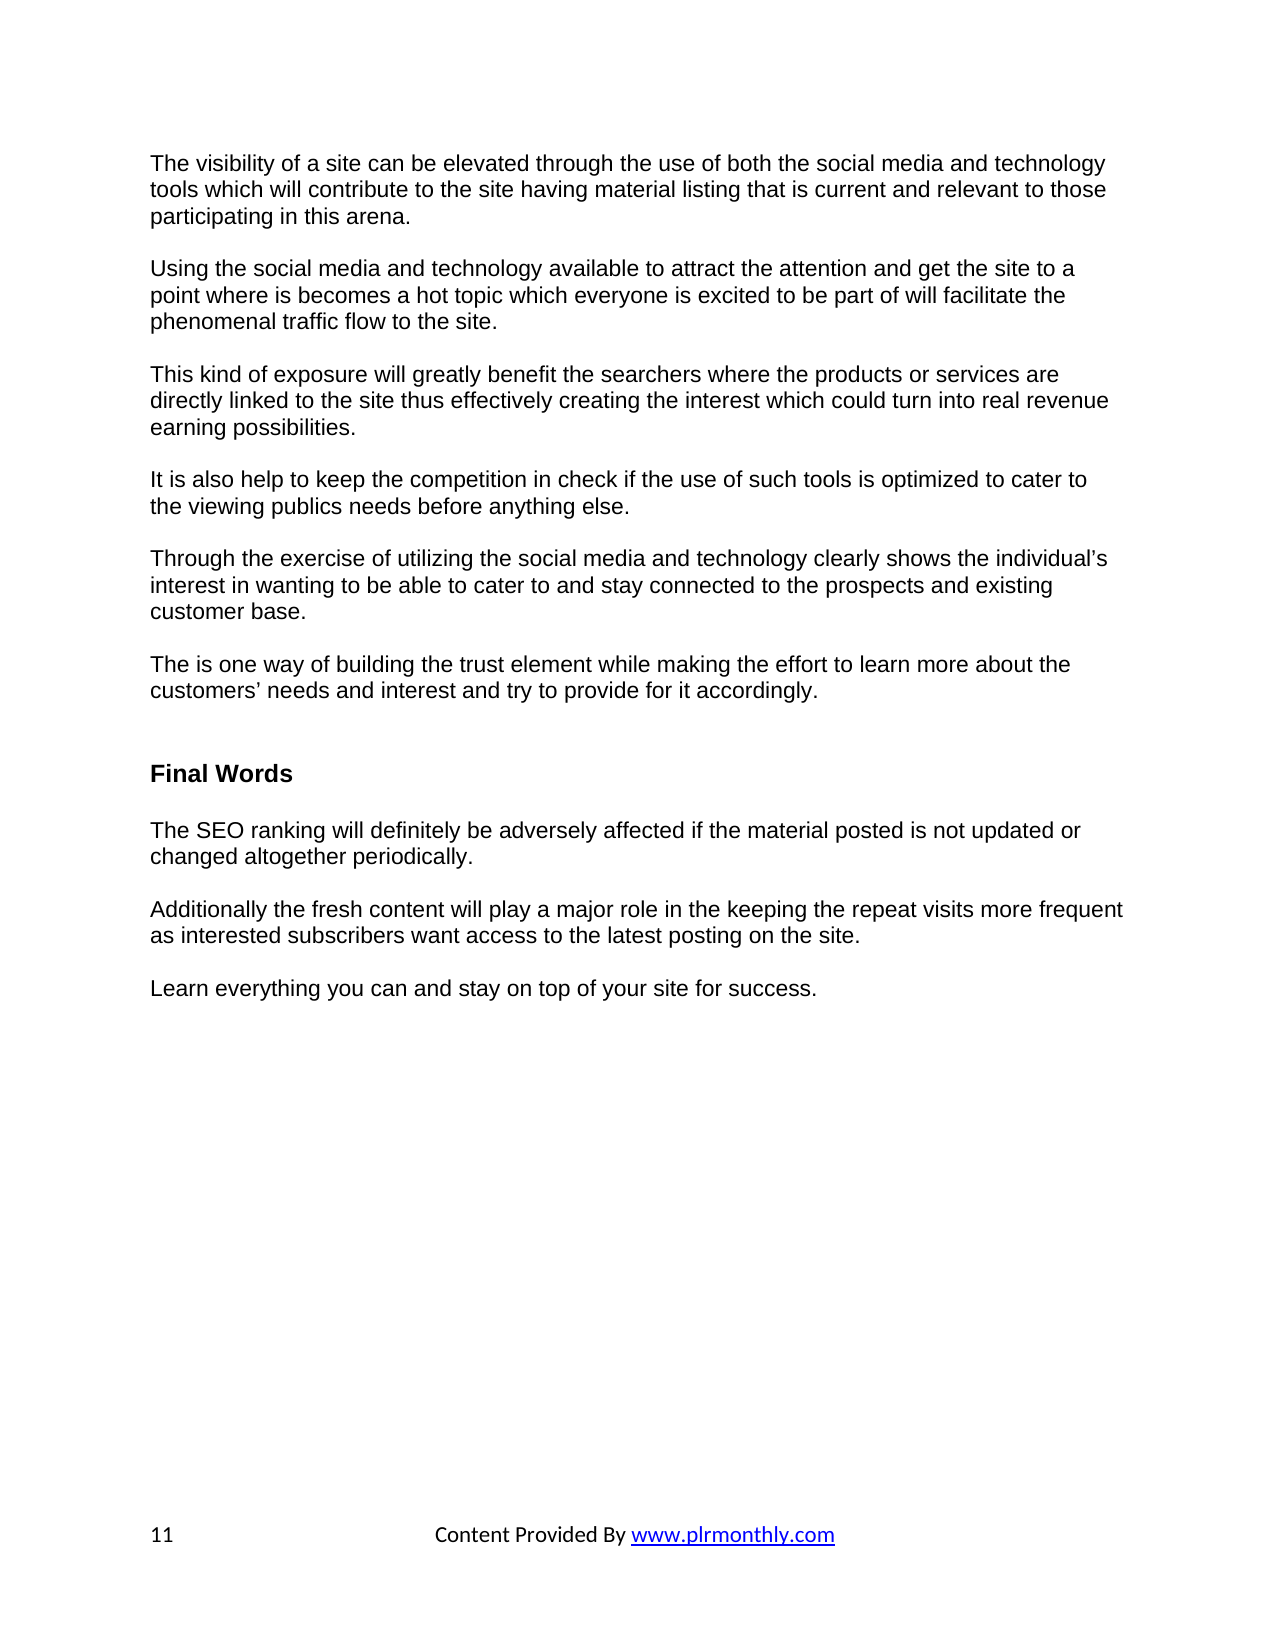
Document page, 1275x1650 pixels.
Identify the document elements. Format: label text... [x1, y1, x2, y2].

text Using the social media and technology available to attract the attention and get the site to a point where is becomes a hot topic which everyone is excited to be part of will facilitate the phenomenal traffic flow to the site. [150, 255, 1125, 334]
text The is one way of building the trust element while making the effort to learn more about the customers’ needs and interest and try to provide for it accordingly. [150, 651, 1125, 703]
text This kind of exposure will greatly benefit the searchers where the products or services are directly linked to the site thus effectively creating the interest which could turn into real revenue earning possibilities. [150, 361, 1125, 440]
text Additionally the fresh content will play a major role in the keeping the repeat visits more frequent as interested subscribers want access to the latest posting on the site. [150, 896, 1125, 949]
text It is also help to keep the competition in check if the use of such tools is optimized to cater to the viewing publics needs before anything else. [150, 466, 1125, 519]
text Through the exercise of utilizing the social media and technology clearly shows the individual’s interest in wanting to be able to cater to and stay connected to the prospects and existing customer base. [150, 545, 1125, 624]
text The visibility of a site can be elevated through the use of both the social media and technology tools which will contribute to the site having material listing that is current and relevant to those participating in this arena. [150, 150, 1125, 229]
subtitle Final Words [150, 759, 1125, 788]
text Learn everything you can and stay on top of your site for success. [150, 975, 1125, 1001]
text The SEO ranking will definitely be adversely affected if the material posted is not updated or changed altogether periodically. [150, 817, 1125, 869]
